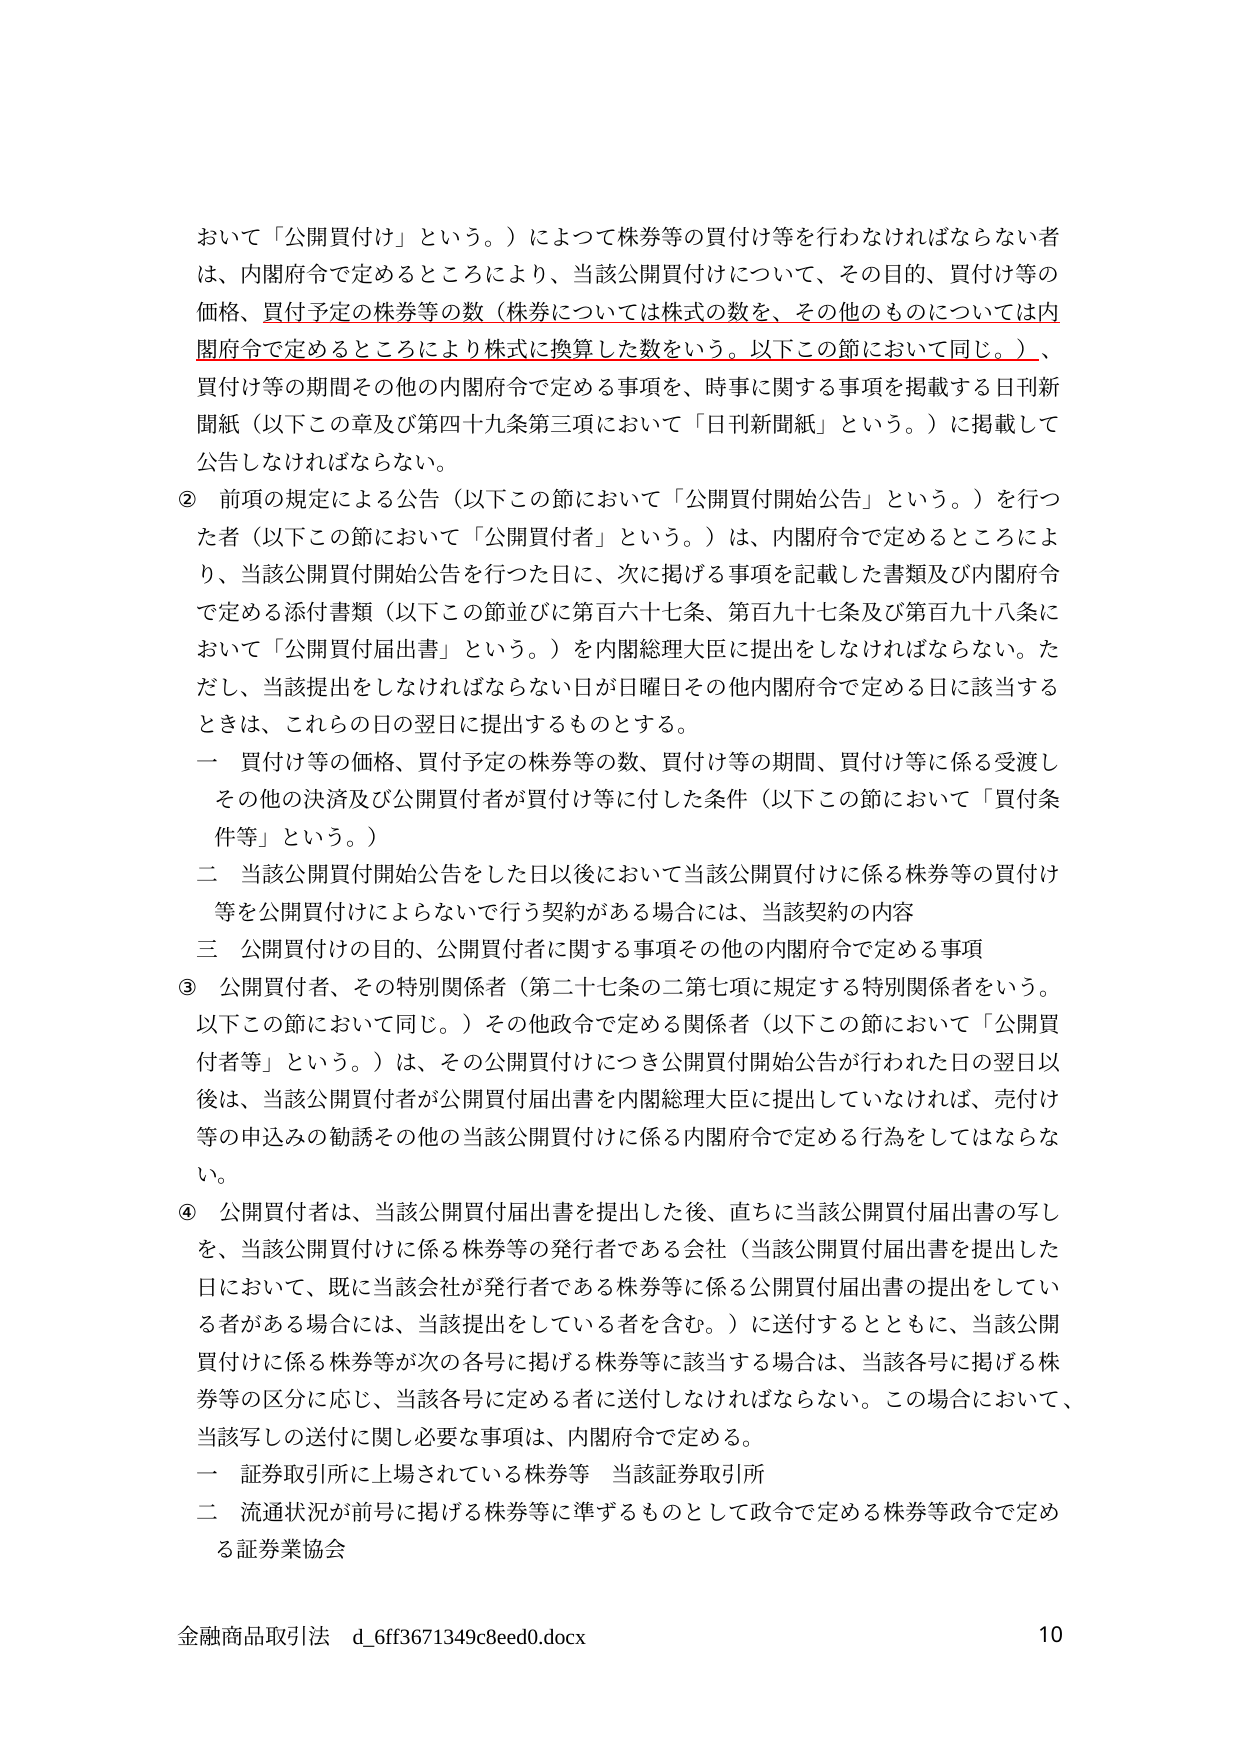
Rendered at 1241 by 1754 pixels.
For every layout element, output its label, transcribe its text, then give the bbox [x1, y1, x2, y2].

text 二 当該公開買付開始公告をした日以後において当該公開買付けに係る株券等の買付け等を公開買付けによらないで行う契約がある場合には、当該契約の内容 [196, 854, 1063, 929]
text 三 公開買付けの目的、公開買付者に関する事項その他の内閣府令で定める事項 [196, 929, 1063, 967]
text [177, 217, 1063, 479]
text 一 買付け等の価格、買付予定の株券等の数、買付け等の期間、買付け等に係る受渡しその他の決済及び公開買付者が買付け等に付した条件（以下この節において「買付条件等」という。） [196, 742, 1063, 854]
text ④ 公開買付者は、当該公開買付届出書を提出した後、直ちに当該公開買付届出書の写しを、当該公開買付けに係る株券等の発行者である会社（当該公開買付届出書を提出した日において、既に当該会社が発行者である株券等に係る公開買付届出書の提出をしている者がある場合には、当該提出をしている者を含む。）に送付するとともに、当該公開買付けに係る株券等が次の各号に掲げる株券等に該当する場合は、当該各号に掲げる株券等の区分に応じ、当該各号に定める者に送付しなければならない。この場合において、当該写しの送付に関し必要な事項は、内閣府令で定める。 [177, 1192, 1063, 1454]
text ③ 公開買付者、その特別関係者（第二十七条の二第七項に規定する特別関係者をいう。以下この節において同じ。）その他政令で定める関係者（以下この節において「公開買付者等」という。）は、その公開買付けにつき公開買付開始公告が行われた日の翌日以後は、当該公開買付者が公開買付届出書を内閣総理大臣に提出していなければ、売付け等の申込みの勧誘その他の当該公開買付けに係る内閣府令で定める行為をしてはならない。 [177, 967, 1063, 1192]
text 二 流通状況が前号に掲げる株券等に準ずるものとして政令で定める株券等政令で定める証券業協会 [196, 1492, 1063, 1567]
text 一 証券取引所に上場されている株券等 当該証券取引所 [196, 1454, 1063, 1492]
text ② 前項の規定による公告（以下この節において「公開買付開始公告」という。）を行つた者（以下この節において「公開買付者」という。）は、内閣府令で定めるところにより、当該公開買付開始公告を行つた日に、次に掲げる事項を記載した書類及び内閣府令で定める添付書類（以下この節並びに第百六十七条、第百九十七条及び第百九十八条において「公開買付届出書」という。）を内閣総理大臣に提出をしなければならない。ただし、当該提出をしなければならない日が日曜日その他内閣府令で定める日に該当するときは、これらの日の翌日に提出するものとする。 [177, 479, 1063, 742]
